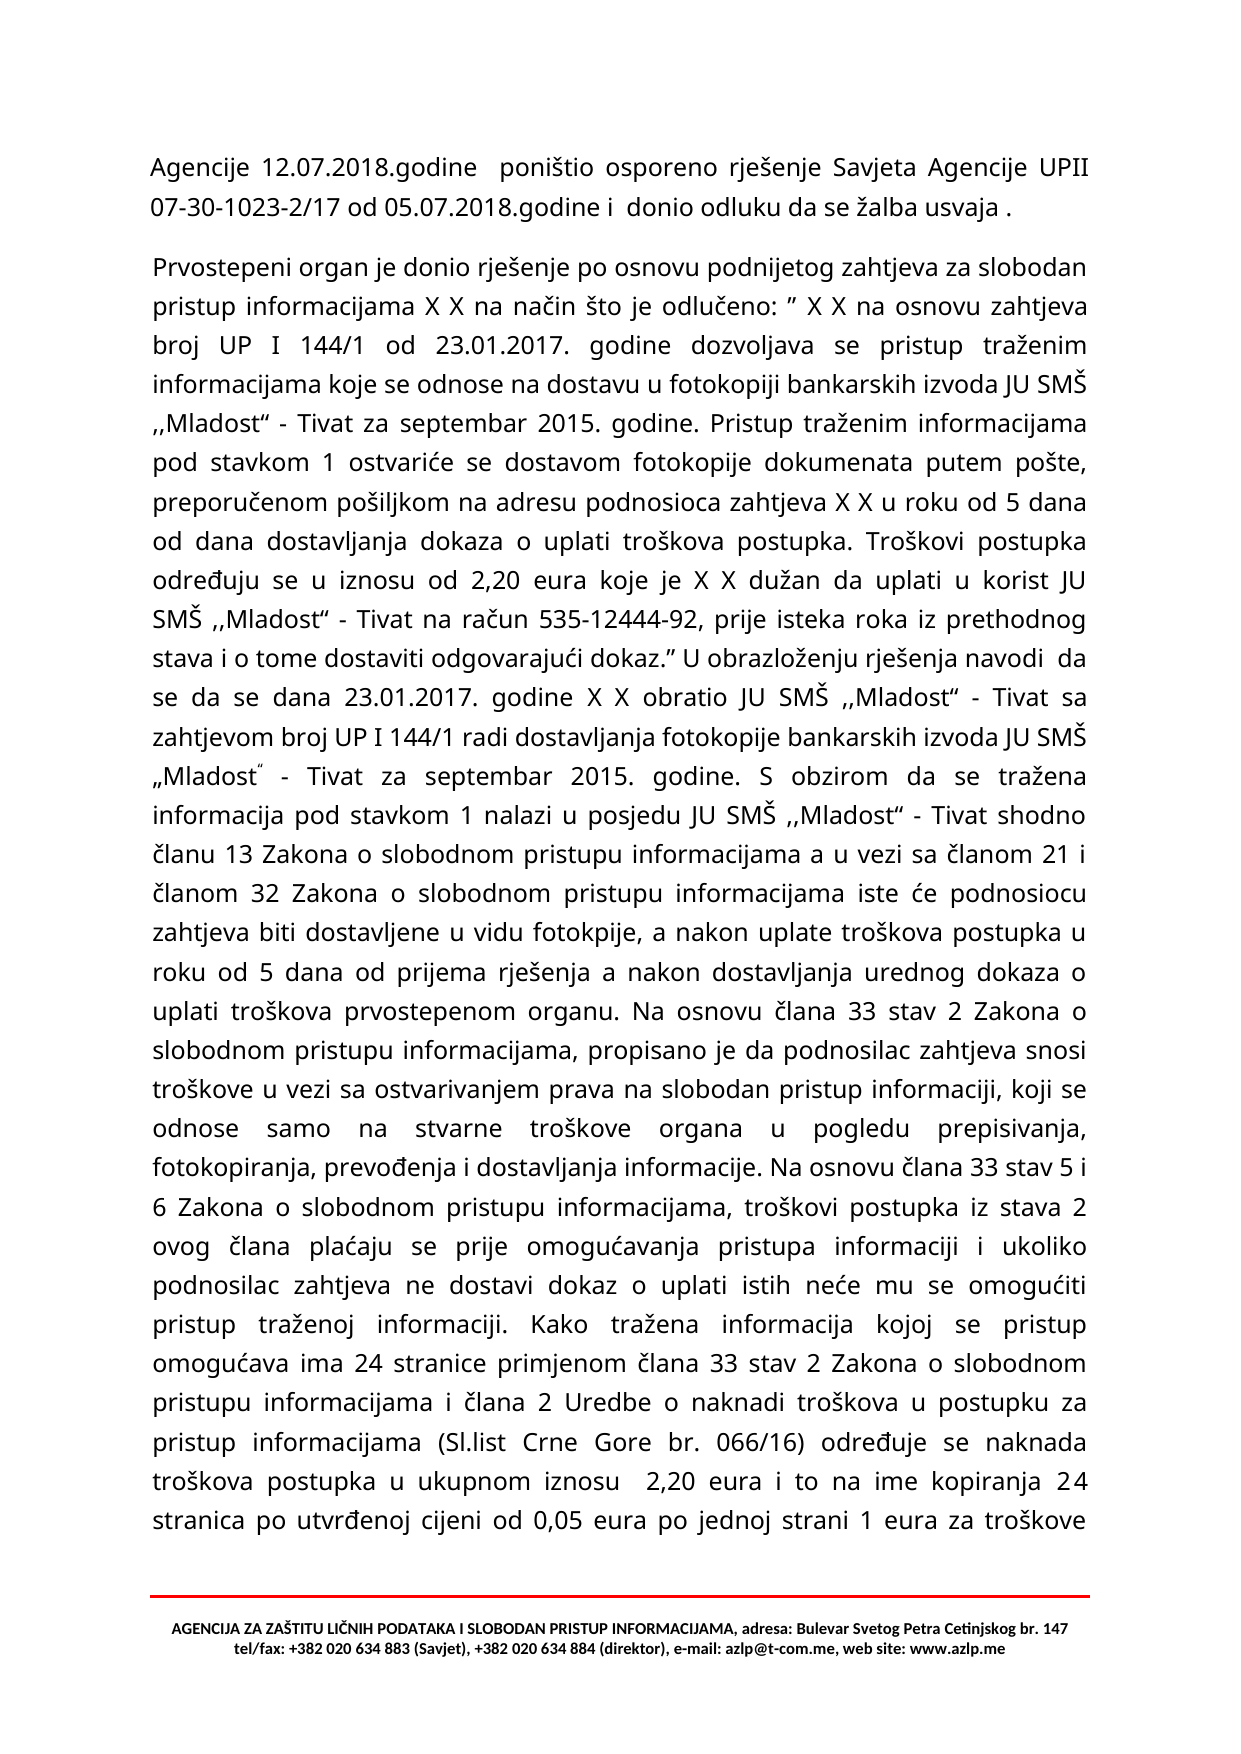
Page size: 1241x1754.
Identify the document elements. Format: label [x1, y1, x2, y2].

text [150, 150, 1090, 223]
text [152, 249, 1088, 1537]
